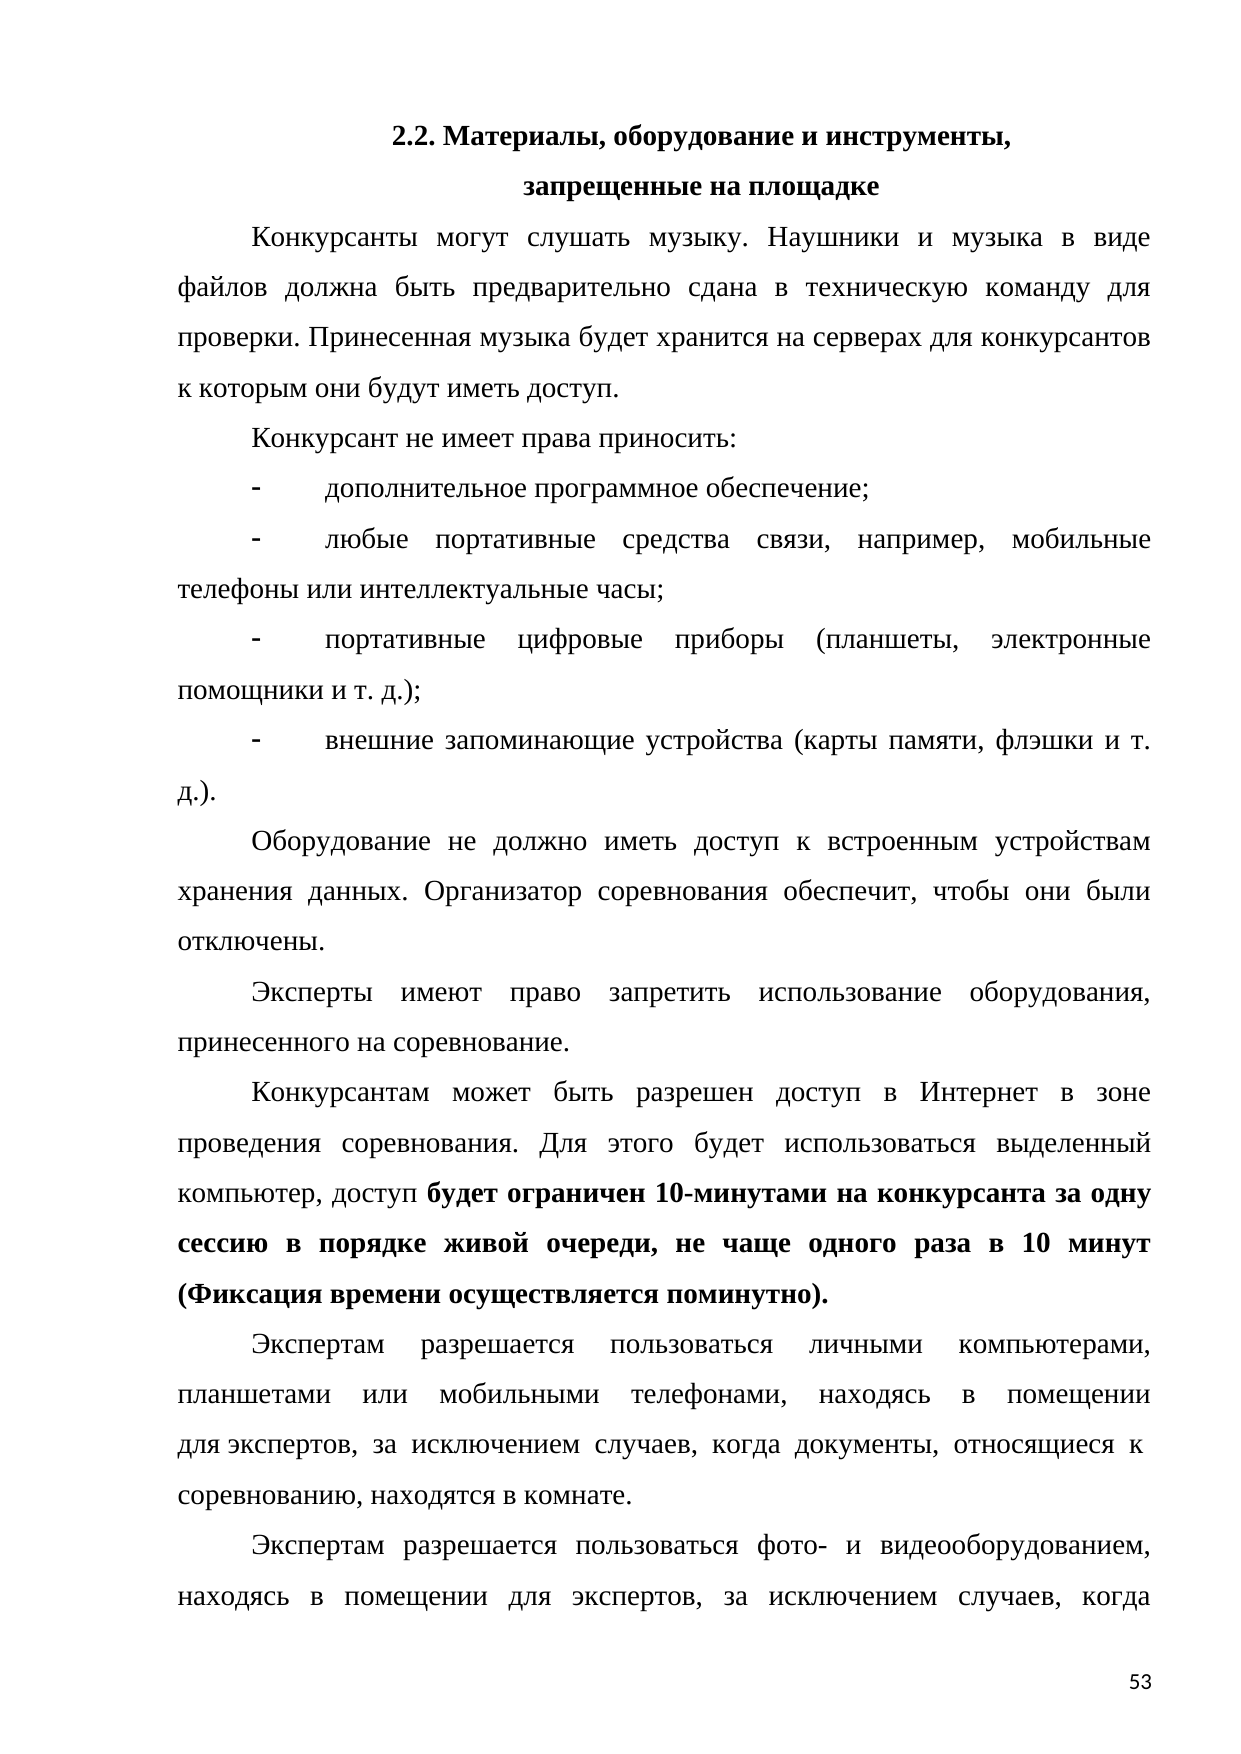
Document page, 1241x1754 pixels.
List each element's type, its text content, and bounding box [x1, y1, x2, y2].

text запрещенные на площадке [177, 168, 1152, 202]
list внешние запоминающие устройства (карты памяти, флэшки и т. д.). [177, 722, 1152, 806]
list любые портативные средства связи, например, мобильные телефоны или интеллектуальные часы; [177, 521, 1152, 605]
text Экспертам разрешается пользоваться личными компьютерами, планшетами или мобильными телефонами, находясь в помещении для экспертов, за исключением случаев, когда документы, относящиеся к соревнованию, находятся в комнате. [177, 1326, 1152, 1511]
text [177, 1527, 1152, 1611]
text Эксперты имеют право запретить использование оборудования, принесенного на соревнование. [177, 974, 1152, 1058]
list дополнительное программное обеспечение; [177, 470, 1152, 504]
list портативные цифровые приборы (планшеты, электронные помощники и т. д.); [177, 621, 1152, 705]
text Конкурсантам может быть разрешен доступ в Интернет в зоне проведения соревнования. Для этого будет использоваться выделенный компьютер, доступ будет ограничен 10-минутами на конкурсанта за одну сессию в порядке живой очереди, не чаще одного раза в 10 минут (Фиксация времени осуществляется поминутно). [177, 1074, 1152, 1309]
text Конкурсанты могут слушать музыку. Наушники и музыка в виде файлов должна быть предварительно сдана в техническую команду для проверки. Принесенная музыка будет хранится на серверах для конкурсантов к которым они будут иметь доступ. [177, 219, 1152, 403]
text 2.2. Материалы, оборудование и инструменты, [177, 118, 1152, 152]
text Оборудование не должно иметь доступ к встроенным устройствам хранения данных. Организатор соревнования обеспечит, чтобы они были отключены. [177, 823, 1152, 957]
text Конкурсант не имеет права приносить: [177, 420, 1152, 453]
